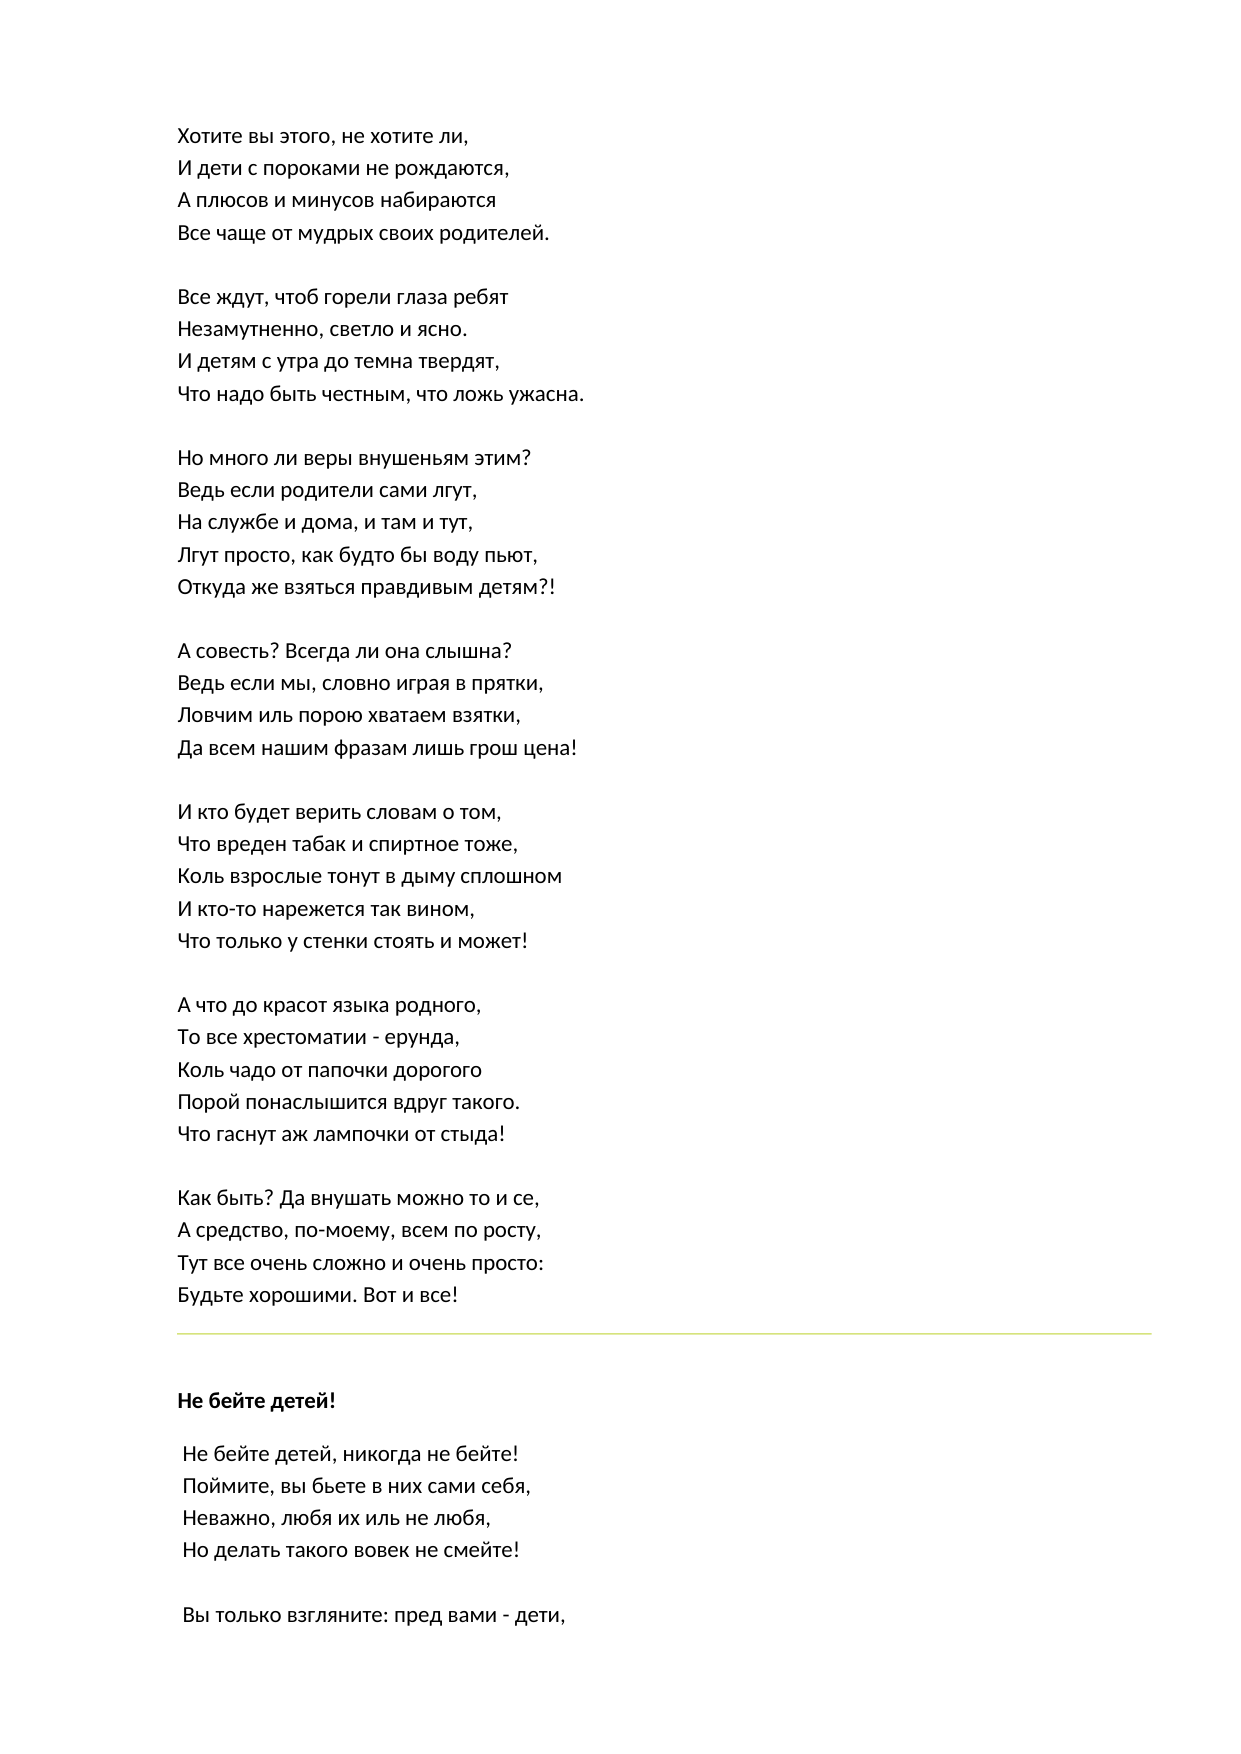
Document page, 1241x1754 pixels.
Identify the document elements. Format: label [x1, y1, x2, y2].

table_cell [174, 118, 1148, 1631]
